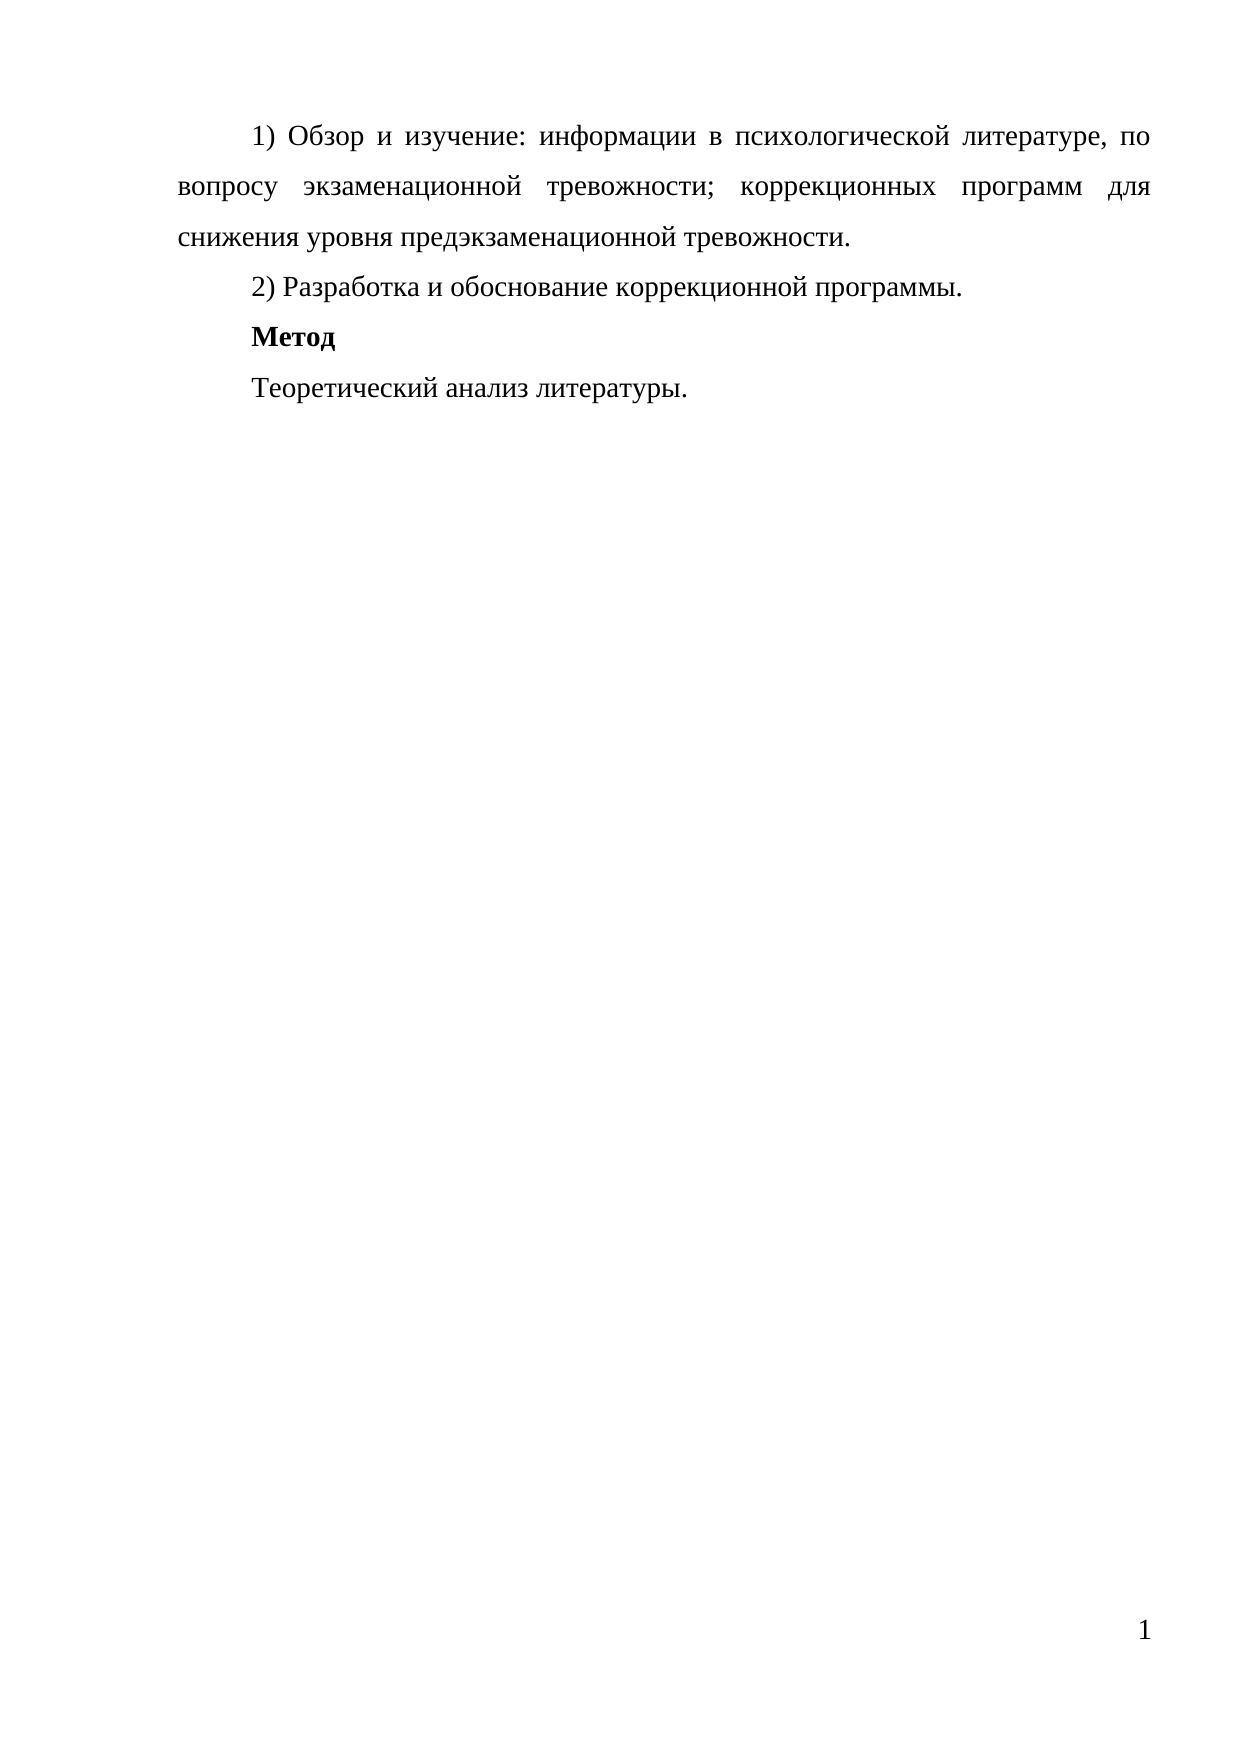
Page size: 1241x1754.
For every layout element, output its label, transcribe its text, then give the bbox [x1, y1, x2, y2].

text Теоретический анализ литературы. [177, 370, 1152, 403]
text Метод [177, 319, 1152, 353]
text 1) Обзор и изучение: информации в психологической литературе, по вопросу экзаменационной тревожности; коррекционных программ для снижения уровня предэкзаменационной тревожности. [177, 118, 1152, 252]
text 2) Разработка и обоснование коррекционной программы. [177, 269, 1152, 303]
